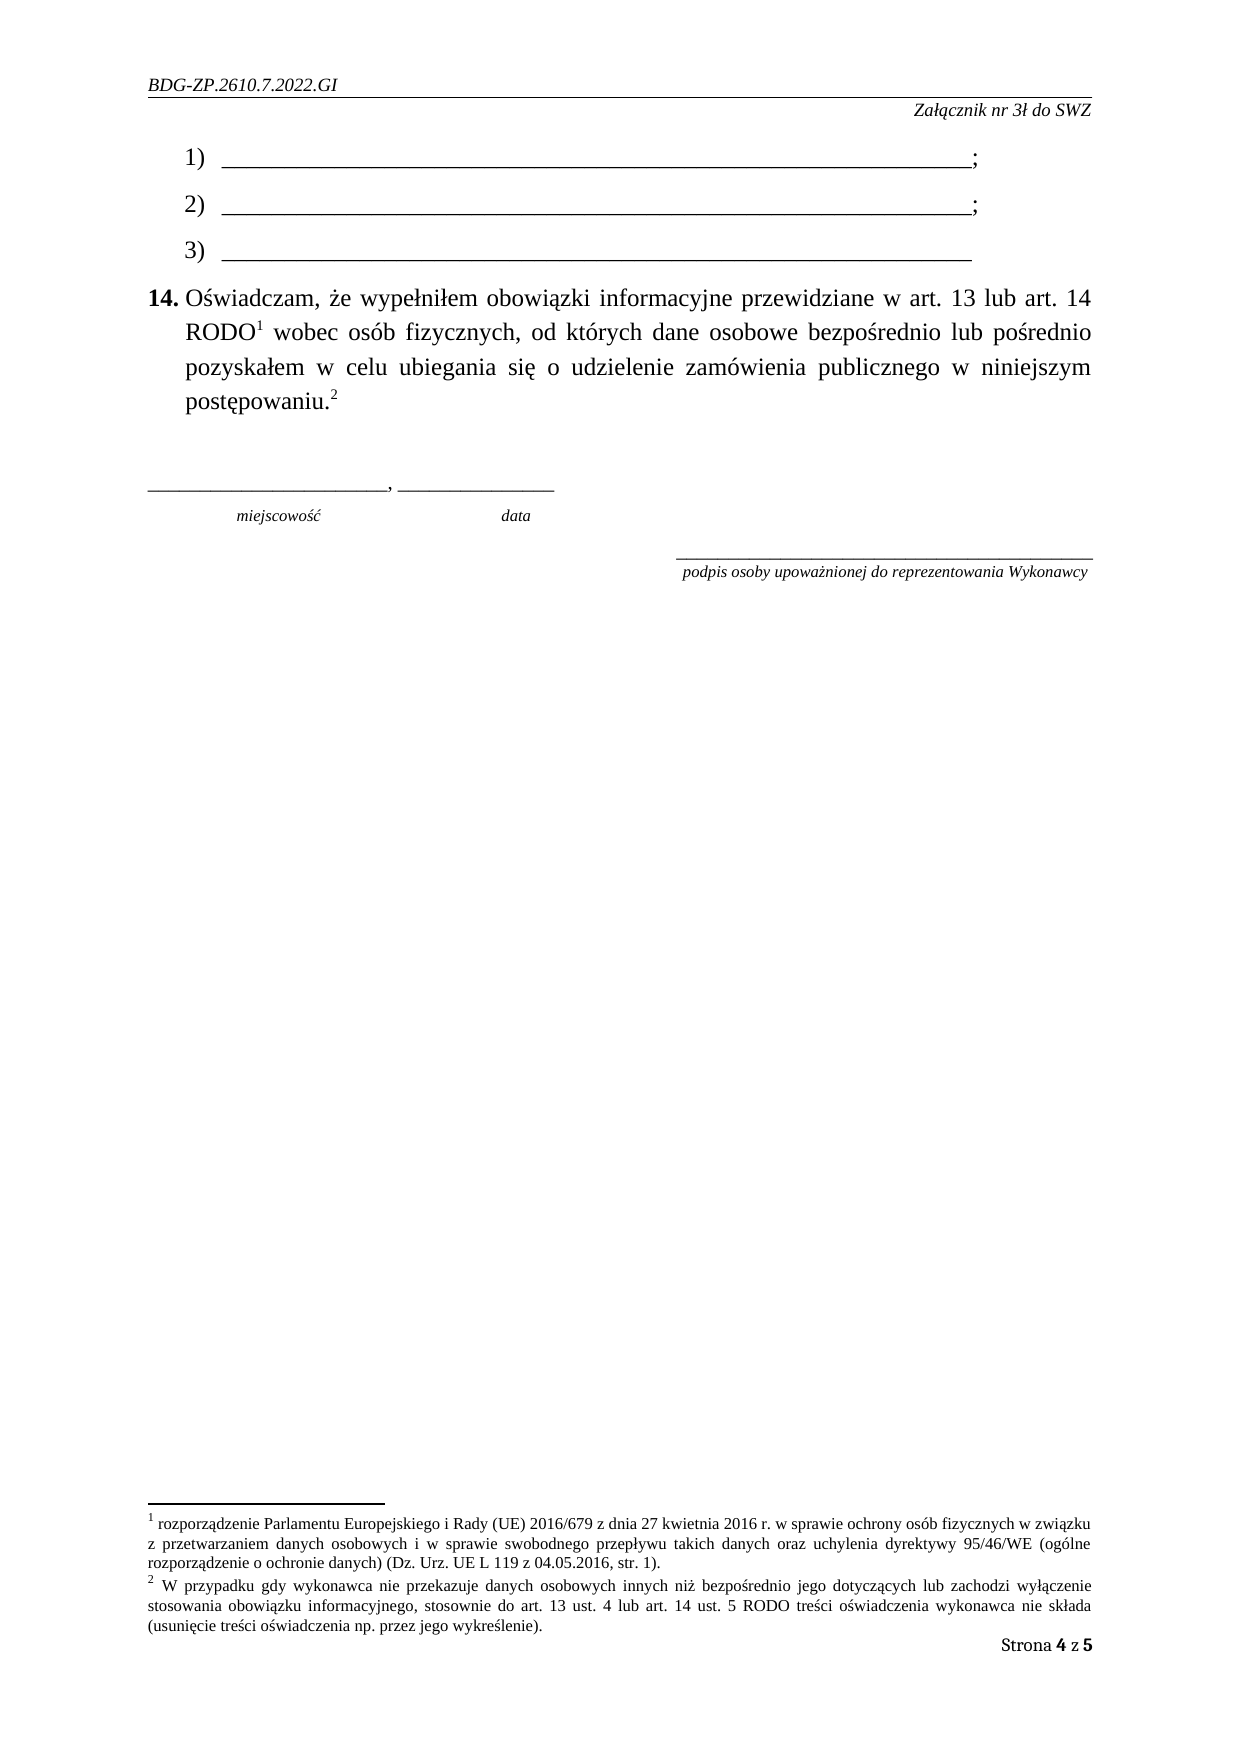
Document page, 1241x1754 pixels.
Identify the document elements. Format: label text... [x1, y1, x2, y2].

list ____________________________________________________________ [184, 236, 1092, 264]
text miejscowość data [148, 506, 1092, 525]
list Oświadczam, że wypełniłem obowiązki informacyjne przewidziane w art. 13 lub art. 14 RODO wobec osób fizycznych, od których dane osobowe bezpośrednio lub pośrednio pozyskałem w celu ubiegania się o udzielenie zamówienia publicznego w niniejszym postępowaniu. [148, 283, 1092, 415]
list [184, 189, 1092, 217]
text ________________________________________ [148, 538, 1092, 562]
text podpis osoby upoważnionej do reprezentowania Wykonawcy [679, 562, 1092, 581]
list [184, 142, 1092, 170]
text _______________________, _______________ [148, 469, 1092, 494]
